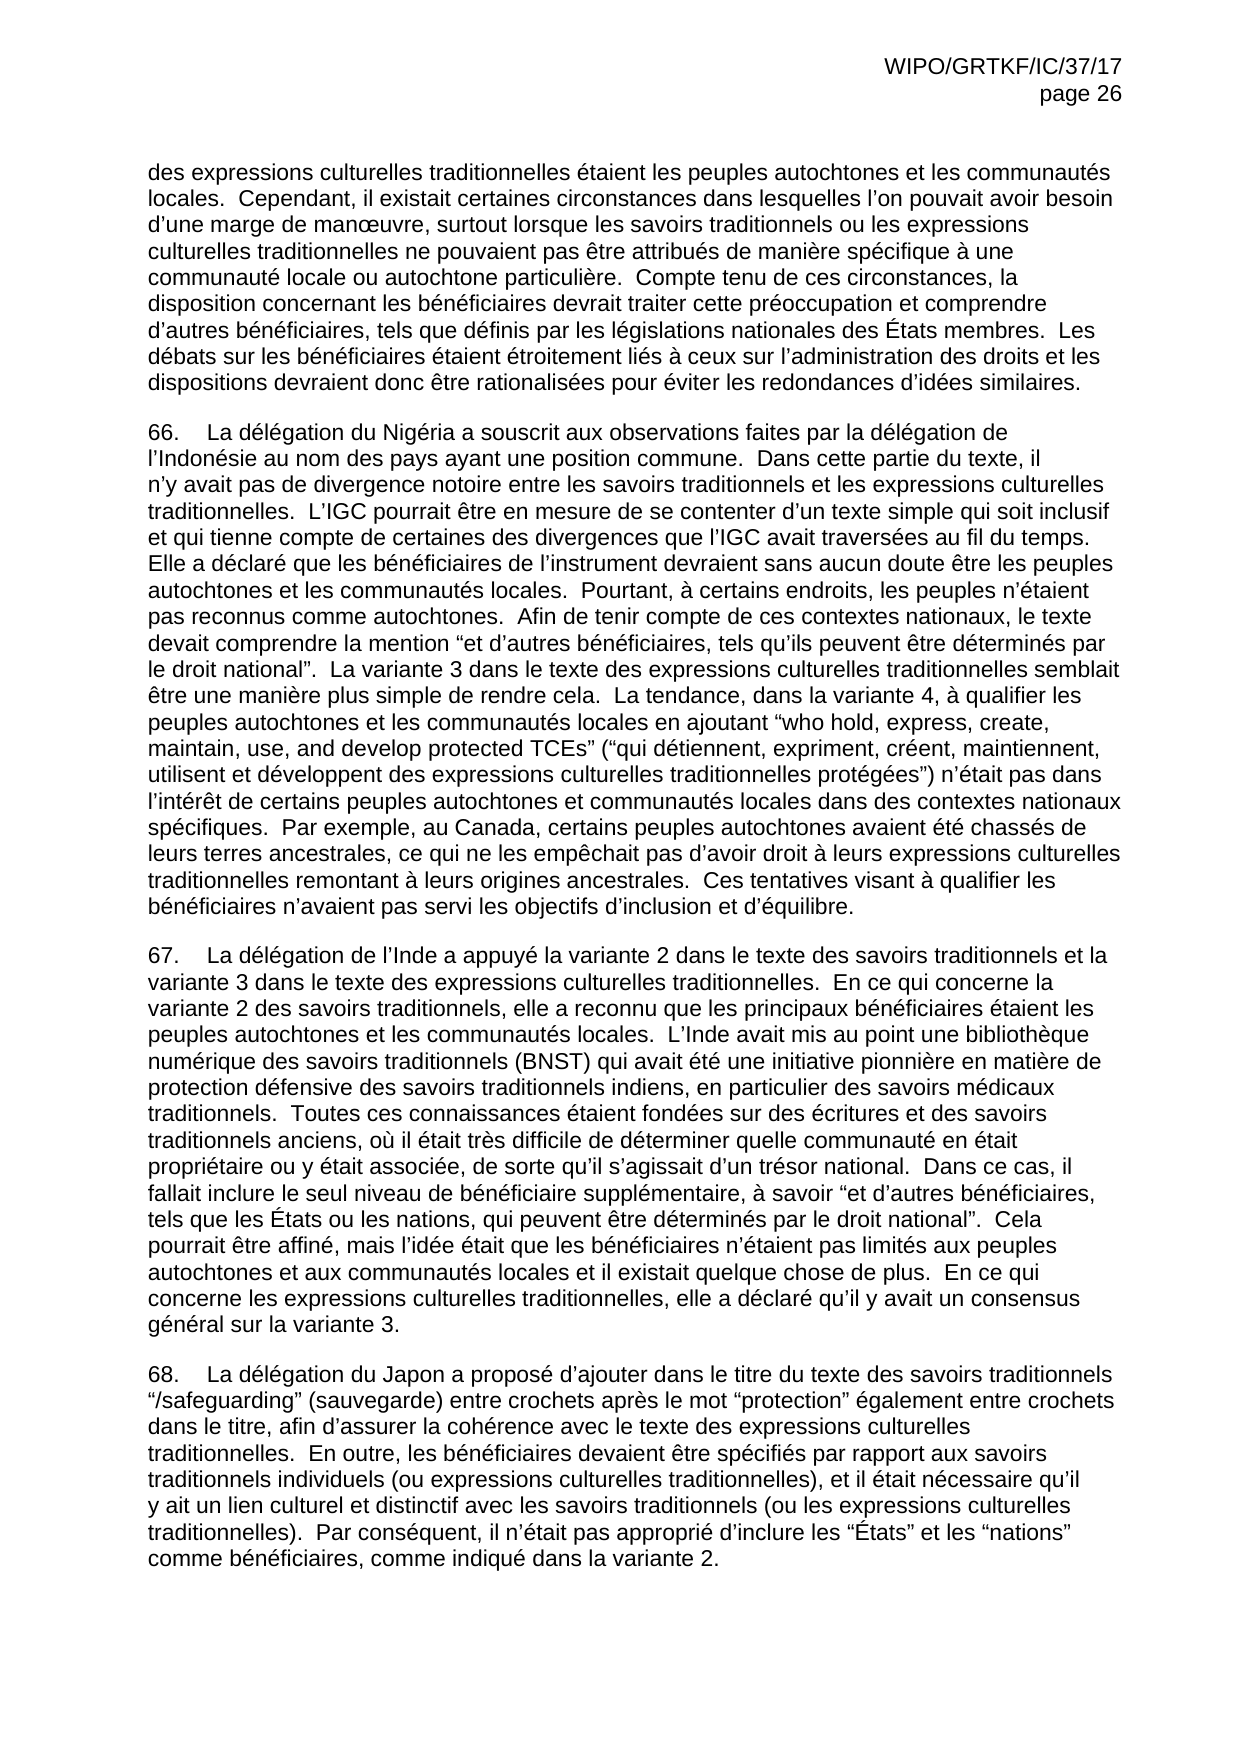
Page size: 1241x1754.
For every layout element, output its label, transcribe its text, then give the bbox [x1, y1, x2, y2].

text La délégation de l’Inde a appuyé la variante 2 dans le texte des savoirs traditionnels et la variante 3 dans le texte des expressions culturelles traditionnelles. En ce qui concerne la variante 2 des savoirs traditionnels, elle a reconnu que les principaux bénéficiaires étaient les peuples autochtones et les communautés locales. L’Inde avait mis au point une bibliothèque numérique des savoirs traditionnels (BNST) qui avait été une initiative pionnière en matière de protection défensive des savoirs traditionnels indiens, en particulier des savoirs médicaux traditionnels. Toutes ces connaissances étaient fondées sur des écritures et des savoirs traditionnels anciens, où il était très difficile de déterminer quelle communauté en était propriétaire ou y était associée, de sorte qu’il s’agissait d’un trésor national. Dans ce cas, il fallait inclure le seul niveau de bénéficiaire supplémentaire, à savoir “et d’autres bénéficiaires, tels que les États ou les nations, qui peuvent être déterminés par le droit national”. Cela pourrait être affiné, mais l’idée était que les bénéficiaires n’étaient pas limités aux peuples autochtones et aux communautés locales et il existait quelque chose de plus. En ce qui concerne les expressions culturelles traditionnelles, elle a déclaré qu’il y avait un consensus général sur la variante 3. [148, 942, 1122, 1338]
text La délégation du Nigéria a souscrit aux observations faites par la délégation de l’Indonésie au nom des pays ayant une position commune. Dans cette partie du texte, il n’y avait pas de divergence notoire entre les savoirs traditionnels et les expressions culturelles traditionnelles. L’IGC pourrait être en mesure de se contenter d’un texte simple qui soit inclusif et qui tienne compte de certaines des divergences que l’IGC avait traversées au fil du temps. Elle a déclaré que les bénéficiaires de l’instrument devraient sans aucun doute être les peuples autochtones et les communautés locales. Pourtant, à certains endroits, les peuples n’étaient pas reconnus comme autochtones. Afin de tenir compte de ces contextes nationaux, le texte devait comprendre la mention “et d’autres bénéficiaires, tels qu’ils peuvent être déterminés par le droit national”. La variante 3 dans le texte des expressions culturelles traditionnelles semblait être une manière plus simple de rendre cela. La tendance, dans la variante 4, à qualifier les peuples autochtones et les communautés locales en ajoutant “who hold, express, create, maintain, use, and develop protected TCEs” (“qui détiennent, expriment, créent, maintiennent, utilisent et développent des expressions culturelles traditionnelles protégées”) n’était pas dans l’intérêt de certains peuples autochtones et communautés locales dans des contextes nationaux spécifiques. Par exemple, au Canada, certains peuples autochtones avaient été chassés de leurs terres ancestrales, ce qui ne les empêchait pas d’avoir droit à leurs expressions culturelles traditionnelles remontant à leurs origines ancestrales. Ces tentatives visant à qualifier les bénéficiaires n’avaient pas servi les objectifs d’inclusion et d’équilibre. [148, 419, 1122, 919]
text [148, 158, 1122, 396]
text La délégation du Japon a proposé d’ajouter dans le titre du texte des savoirs traditionnels “/safeguarding” (sauvegarde) entre crochets après le mot “protection” également entre crochets dans le titre, afin d’assurer la cohérence avec le texte des expressions culturelles traditionnelles. En outre, les bénéficiaires devaient être spécifiés par rapport aux savoirs traditionnels individuels (ou expressions culturelles traditionnelles), et il était nécessaire qu’il y ait un lien culturel et distinctif avec les savoirs traditionnels (ou les expressions culturelles traditionnelles). Par conséquent, il n’était pas approprié d’inclure les “États” et les “nations” comme bénéficiaires, comme indiqué dans la variante 2. [148, 1361, 1122, 1571]
